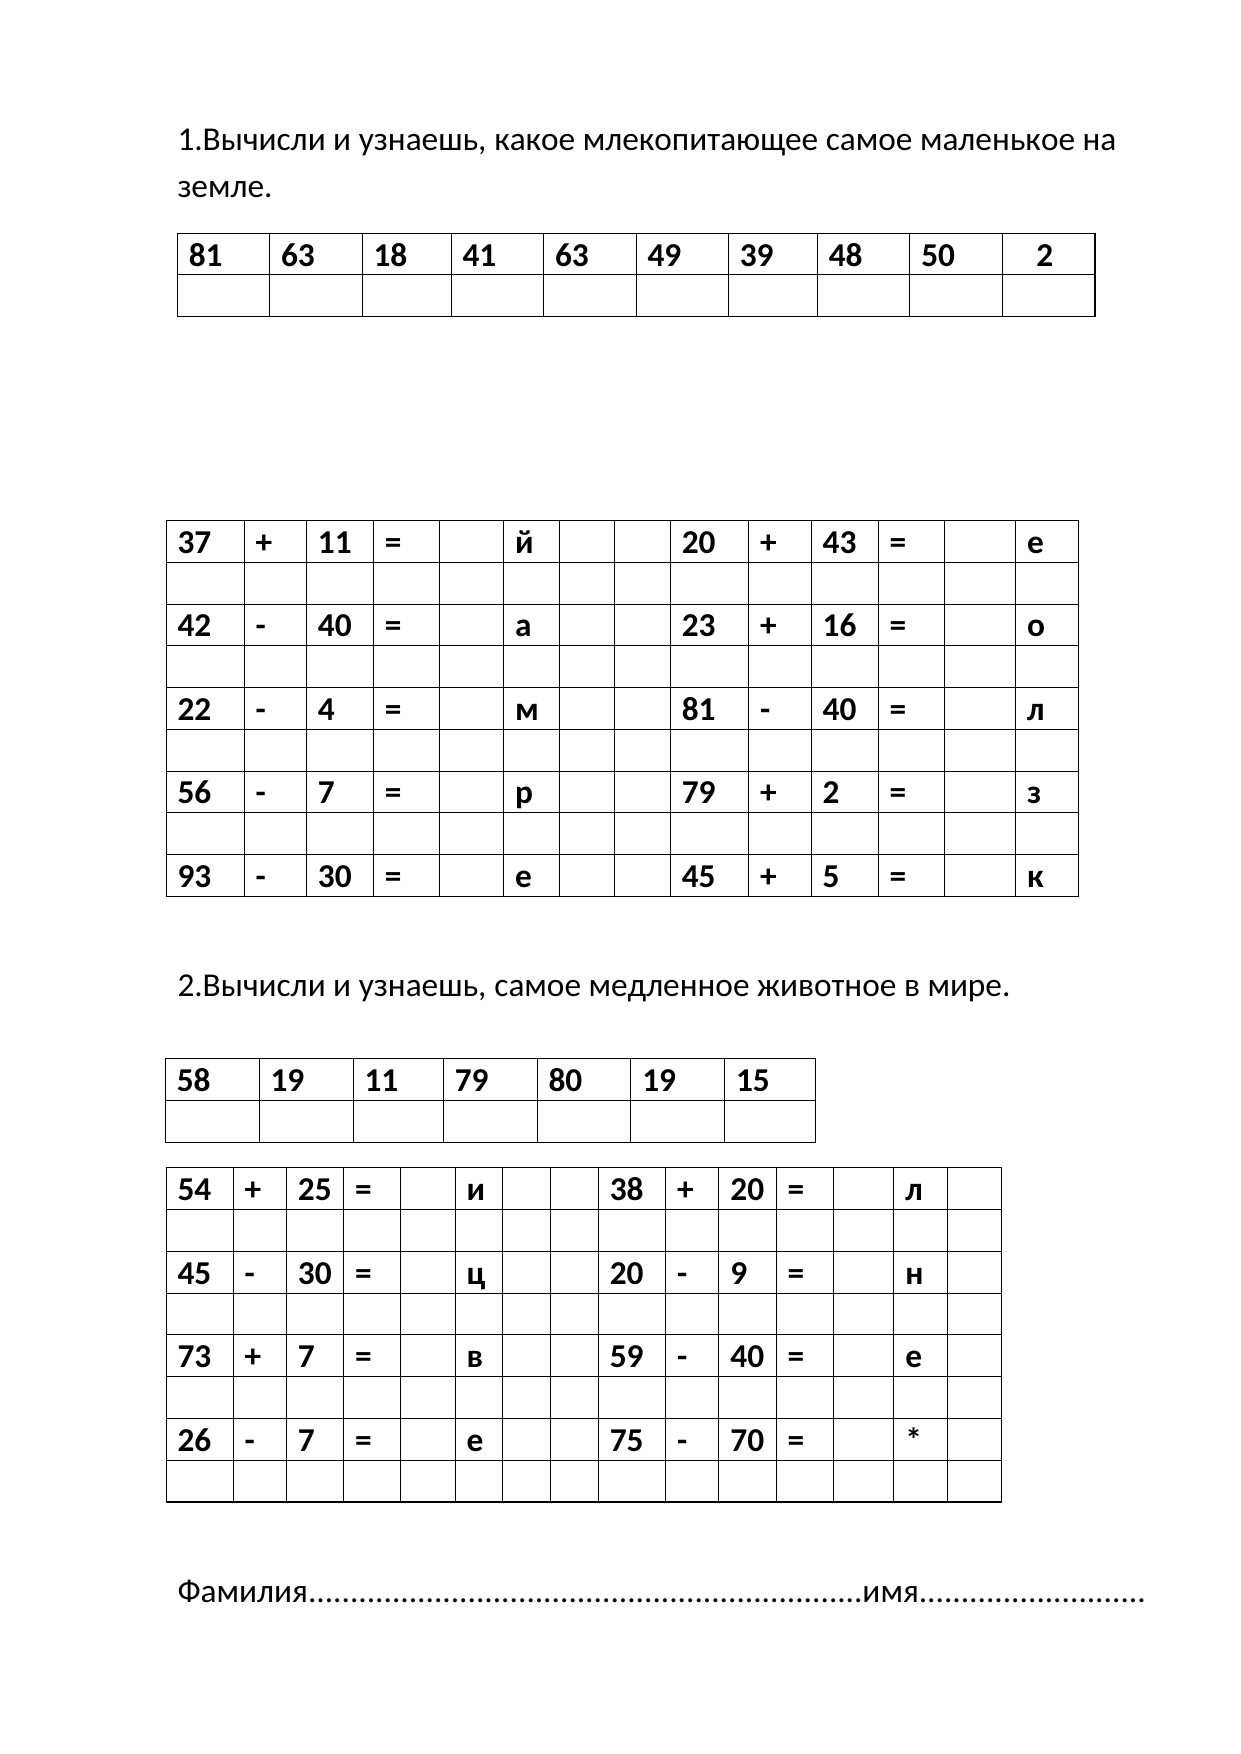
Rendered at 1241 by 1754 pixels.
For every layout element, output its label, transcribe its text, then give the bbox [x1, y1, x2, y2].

table_cell [599, 1461, 665, 1501]
table_cell [615, 772, 670, 812]
table_header [560, 521, 614, 562]
table_cell [440, 646, 503, 687]
table_cell 93 [167, 855, 244, 896]
table_cell [615, 855, 670, 896]
table_cell = [344, 1335, 400, 1376]
table_cell [307, 646, 373, 687]
table_cell [719, 1210, 776, 1251]
table_cell [749, 646, 811, 687]
table_cell [560, 813, 614, 854]
table_cell [374, 646, 439, 687]
table_cell [504, 563, 559, 603]
table_cell - [245, 688, 306, 729]
table_cell [599, 1294, 665, 1334]
table_header 18 [363, 234, 451, 274]
table_cell [307, 563, 373, 603]
table_cell 40 [719, 1335, 776, 1376]
table_cell 5 [812, 855, 878, 896]
table_header 54 [167, 1168, 233, 1209]
table_cell [948, 1461, 1001, 1501]
table_cell в [456, 1335, 502, 1376]
table_cell [834, 1461, 893, 1501]
table_cell [945, 563, 1015, 603]
table_cell [1016, 730, 1078, 771]
table_cell [560, 730, 614, 771]
table_header 81 [178, 234, 269, 274]
table_cell [440, 563, 503, 603]
table_cell [287, 1294, 343, 1334]
table_cell [551, 1210, 598, 1251]
table_cell [374, 813, 439, 854]
table_cell [504, 646, 559, 687]
table_cell [287, 1210, 343, 1251]
table_cell [344, 1461, 400, 1501]
table_cell [456, 1210, 502, 1251]
table_header 39 [729, 234, 817, 274]
table_cell [444, 1101, 537, 1142]
table_cell [503, 1377, 550, 1418]
table_cell [287, 1377, 343, 1418]
table_cell = [344, 1419, 400, 1460]
table_cell з [1016, 772, 1078, 812]
table_cell [167, 1294, 233, 1334]
table_header + [749, 521, 811, 562]
table_cell [666, 1294, 718, 1334]
table_cell [452, 275, 543, 316]
table_cell = [374, 772, 439, 812]
table_cell [637, 275, 728, 316]
table_cell [560, 688, 614, 729]
table_cell [894, 1461, 947, 1501]
table_cell [167, 813, 244, 854]
table_cell [725, 1101, 815, 1142]
table_cell - [245, 772, 306, 812]
table_cell 73 [167, 1335, 233, 1376]
table_cell [504, 730, 559, 771]
table_header 2 [1003, 234, 1094, 274]
table_cell [719, 1377, 776, 1418]
table_cell = [777, 1335, 833, 1376]
table_cell 70 [719, 1419, 776, 1460]
table_header 20 [719, 1168, 776, 1209]
table_cell [615, 688, 670, 729]
table_cell = [374, 688, 439, 729]
table_header + [234, 1168, 286, 1209]
table_cell [948, 1210, 1001, 1251]
table_cell [307, 730, 373, 771]
table_cell [234, 1294, 286, 1334]
table_cell 75 [599, 1419, 665, 1460]
table_cell [894, 1210, 947, 1251]
table_cell = [777, 1252, 833, 1293]
table_cell [910, 275, 1002, 316]
table_cell [551, 1252, 598, 1293]
table_cell [504, 813, 559, 854]
table_cell * [894, 1419, 947, 1460]
table_cell - [245, 605, 306, 645]
text 2.Вычисли и узнаешь, самое медленное животное в мире. [177, 964, 1152, 1005]
table_header 58 [166, 1059, 259, 1100]
table_header 11 [354, 1059, 443, 1100]
table_header и [456, 1168, 502, 1209]
table_cell = [879, 605, 944, 645]
table_cell [440, 730, 503, 771]
table_cell н [894, 1252, 947, 1293]
table_cell [615, 563, 670, 603]
table_cell 45 [167, 1252, 233, 1293]
table_cell 40 [307, 605, 373, 645]
table_cell [666, 1377, 718, 1418]
table_cell [270, 275, 362, 316]
table_header 63 [544, 234, 636, 274]
table_cell + [749, 605, 811, 645]
table_cell - [749, 688, 811, 729]
table_cell - [666, 1419, 718, 1460]
table_header [948, 1168, 1001, 1209]
table_cell [948, 1377, 1001, 1418]
table_cell + [749, 855, 811, 896]
table_header [401, 1168, 455, 1209]
table_cell 30 [287, 1252, 343, 1293]
table_cell е [894, 1335, 947, 1376]
table_cell 81 [671, 688, 748, 729]
table_cell [344, 1294, 400, 1334]
table_header = [374, 521, 439, 562]
table_cell [729, 275, 817, 316]
table_cell [401, 1461, 455, 1501]
table_cell 16 [812, 605, 878, 645]
table_cell [749, 813, 811, 854]
table_cell - [245, 855, 306, 896]
table_cell [456, 1294, 502, 1334]
table_cell л [1016, 688, 1078, 729]
table_cell [812, 646, 878, 687]
text 1.Вычисли и узнаешь, какое млекопитающее самое маленькое на земле. [177, 118, 1152, 206]
table_cell [401, 1252, 455, 1293]
table_cell [167, 646, 244, 687]
table_cell - [234, 1252, 286, 1293]
table_cell [945, 688, 1015, 729]
text Фамилия..................................................................имя........................... [177, 1570, 1152, 1611]
table_cell = [374, 605, 439, 645]
table_header 25 [287, 1168, 343, 1209]
table_cell 9 [719, 1252, 776, 1293]
table_header 43 [812, 521, 878, 562]
table_cell [440, 605, 503, 645]
table_cell [1003, 275, 1094, 316]
table_cell 40 [812, 688, 878, 729]
table_header е [1016, 521, 1078, 562]
table_cell [945, 605, 1015, 645]
table_cell [749, 730, 811, 771]
table_cell - [666, 1252, 718, 1293]
table_cell [945, 813, 1015, 854]
table_cell [245, 813, 306, 854]
table_cell [834, 1252, 893, 1293]
table_cell [401, 1419, 455, 1460]
table_cell 20 [599, 1252, 665, 1293]
table_header [503, 1168, 550, 1209]
table_cell [945, 772, 1015, 812]
table_cell + [749, 772, 811, 812]
table_cell [551, 1294, 598, 1334]
table_cell [440, 772, 503, 812]
table_cell [812, 730, 878, 771]
table_cell 56 [167, 772, 244, 812]
table_cell ц [456, 1252, 502, 1293]
table_cell [777, 1377, 833, 1418]
table_cell = [879, 688, 944, 729]
table_cell 79 [671, 772, 748, 812]
table_cell [234, 1461, 286, 1501]
table_cell [812, 813, 878, 854]
table_cell [1016, 813, 1078, 854]
table_cell = [879, 772, 944, 812]
table_header 15 [725, 1059, 815, 1100]
table_header л [894, 1168, 947, 1209]
table_cell 42 [167, 605, 244, 645]
table_cell [1016, 563, 1078, 603]
table_cell [615, 605, 670, 645]
table_cell [671, 563, 748, 603]
table_cell [671, 730, 748, 771]
table_header = [344, 1168, 400, 1209]
table_cell + [234, 1335, 286, 1376]
table_cell [631, 1101, 724, 1142]
table_cell [812, 563, 878, 603]
table_header 50 [910, 234, 1002, 274]
table_cell [166, 1101, 259, 1142]
table_cell [834, 1377, 893, 1418]
table_cell [599, 1210, 665, 1251]
table_cell [671, 646, 748, 687]
table_cell [503, 1419, 550, 1460]
table_header 20 [671, 521, 748, 562]
table_cell [879, 563, 944, 603]
table_cell [894, 1294, 947, 1334]
table_cell м [504, 688, 559, 729]
table_cell = [374, 855, 439, 896]
table_cell [401, 1294, 455, 1334]
table_cell [354, 1101, 443, 1142]
table_cell [363, 275, 451, 316]
table_cell [560, 855, 614, 896]
table_cell [178, 275, 269, 316]
table_cell [167, 730, 244, 771]
table_cell [879, 646, 944, 687]
table_cell 7 [287, 1419, 343, 1460]
table_cell [894, 1377, 947, 1418]
table_header + [666, 1168, 718, 1209]
table_cell [234, 1210, 286, 1251]
table_cell [818, 275, 909, 316]
table_cell [167, 1377, 233, 1418]
table_cell 59 [599, 1335, 665, 1376]
table_cell [560, 605, 614, 645]
table_cell [456, 1461, 502, 1501]
table_cell [440, 855, 503, 896]
table_cell [551, 1461, 598, 1501]
table_cell [245, 730, 306, 771]
table_cell [1016, 646, 1078, 687]
table_cell [374, 730, 439, 771]
table_cell [879, 730, 944, 771]
table_cell [374, 563, 439, 603]
table_cell [834, 1210, 893, 1251]
table_cell [666, 1461, 718, 1501]
table_cell [615, 646, 670, 687]
table_cell [945, 646, 1015, 687]
table_header [615, 521, 670, 562]
table_cell [538, 1101, 630, 1142]
table_cell [834, 1419, 893, 1460]
table_header [945, 521, 1015, 562]
table_cell [245, 646, 306, 687]
table_cell 30 [307, 855, 373, 896]
table_cell [551, 1419, 598, 1460]
table_cell [777, 1210, 833, 1251]
table_header [551, 1168, 598, 1209]
table_cell [167, 563, 244, 603]
table_cell [344, 1377, 400, 1418]
table_cell [167, 1210, 233, 1251]
table_cell 7 [307, 772, 373, 812]
table_header 48 [818, 234, 909, 274]
table_cell 4 [307, 688, 373, 729]
table_cell [260, 1101, 353, 1142]
table_cell = [879, 855, 944, 896]
table_cell [719, 1461, 776, 1501]
table_cell [615, 813, 670, 854]
table_header 19 [631, 1059, 724, 1100]
table_cell 23 [671, 605, 748, 645]
table_header [440, 521, 503, 562]
table_cell [344, 1210, 400, 1251]
table_cell [945, 730, 1015, 771]
table_cell 7 [287, 1335, 343, 1376]
table_cell [615, 730, 670, 771]
table_header 79 [444, 1059, 537, 1100]
table_header = [777, 1168, 833, 1209]
table_header [834, 1168, 893, 1209]
table_cell [671, 813, 748, 854]
table_header 38 [599, 1168, 665, 1209]
table_cell [777, 1461, 833, 1501]
table_cell [599, 1377, 665, 1418]
table_cell [167, 1461, 233, 1501]
table_cell 26 [167, 1419, 233, 1460]
table_cell 45 [671, 855, 748, 896]
table_cell [666, 1210, 718, 1251]
table_header + [245, 521, 306, 562]
table_cell [440, 688, 503, 729]
table_cell - [666, 1335, 718, 1376]
table_cell [948, 1294, 1001, 1334]
table_cell [551, 1377, 598, 1418]
table_cell [287, 1461, 343, 1501]
table_cell [401, 1377, 455, 1418]
table_cell а [504, 605, 559, 645]
table_cell [440, 813, 503, 854]
table_header й [504, 521, 559, 562]
table_cell [560, 772, 614, 812]
table_cell [234, 1377, 286, 1418]
table_header 19 [260, 1059, 353, 1100]
table_header 80 [538, 1059, 630, 1100]
table_cell [560, 563, 614, 603]
table_cell [879, 813, 944, 854]
table_header = [879, 521, 944, 562]
table_cell [551, 1335, 598, 1376]
table_cell [503, 1461, 550, 1501]
table_cell [503, 1252, 550, 1293]
table_cell - [234, 1419, 286, 1460]
table_cell е [456, 1419, 502, 1460]
table_header 63 [270, 234, 362, 274]
table_cell е [504, 855, 559, 896]
table_cell о [1016, 605, 1078, 645]
table_cell [948, 1335, 1001, 1376]
table_cell 22 [167, 688, 244, 729]
table_cell [945, 855, 1015, 896]
table_cell к [1016, 855, 1078, 896]
table_cell 2 [812, 772, 878, 812]
table_cell [948, 1419, 1001, 1460]
table_cell [503, 1210, 550, 1251]
table_cell = [344, 1252, 400, 1293]
table_header 49 [637, 234, 728, 274]
table_header 41 [452, 234, 543, 274]
table_cell [777, 1294, 833, 1334]
table_cell [401, 1210, 455, 1251]
table_cell [749, 563, 811, 603]
table_cell [307, 813, 373, 854]
table_cell = [777, 1419, 833, 1460]
table_cell р [504, 772, 559, 812]
table_cell [401, 1335, 455, 1376]
table_cell [719, 1294, 776, 1334]
table_cell [544, 275, 636, 316]
table_cell [456, 1377, 502, 1418]
table_cell [834, 1294, 893, 1334]
table_cell [834, 1335, 893, 1376]
table_header 37 [167, 521, 244, 562]
table_cell [503, 1335, 550, 1376]
table_cell [560, 646, 614, 687]
table_cell [245, 563, 306, 603]
table_header 11 [307, 521, 373, 562]
table_cell [948, 1252, 1001, 1293]
table_cell [503, 1294, 550, 1334]
